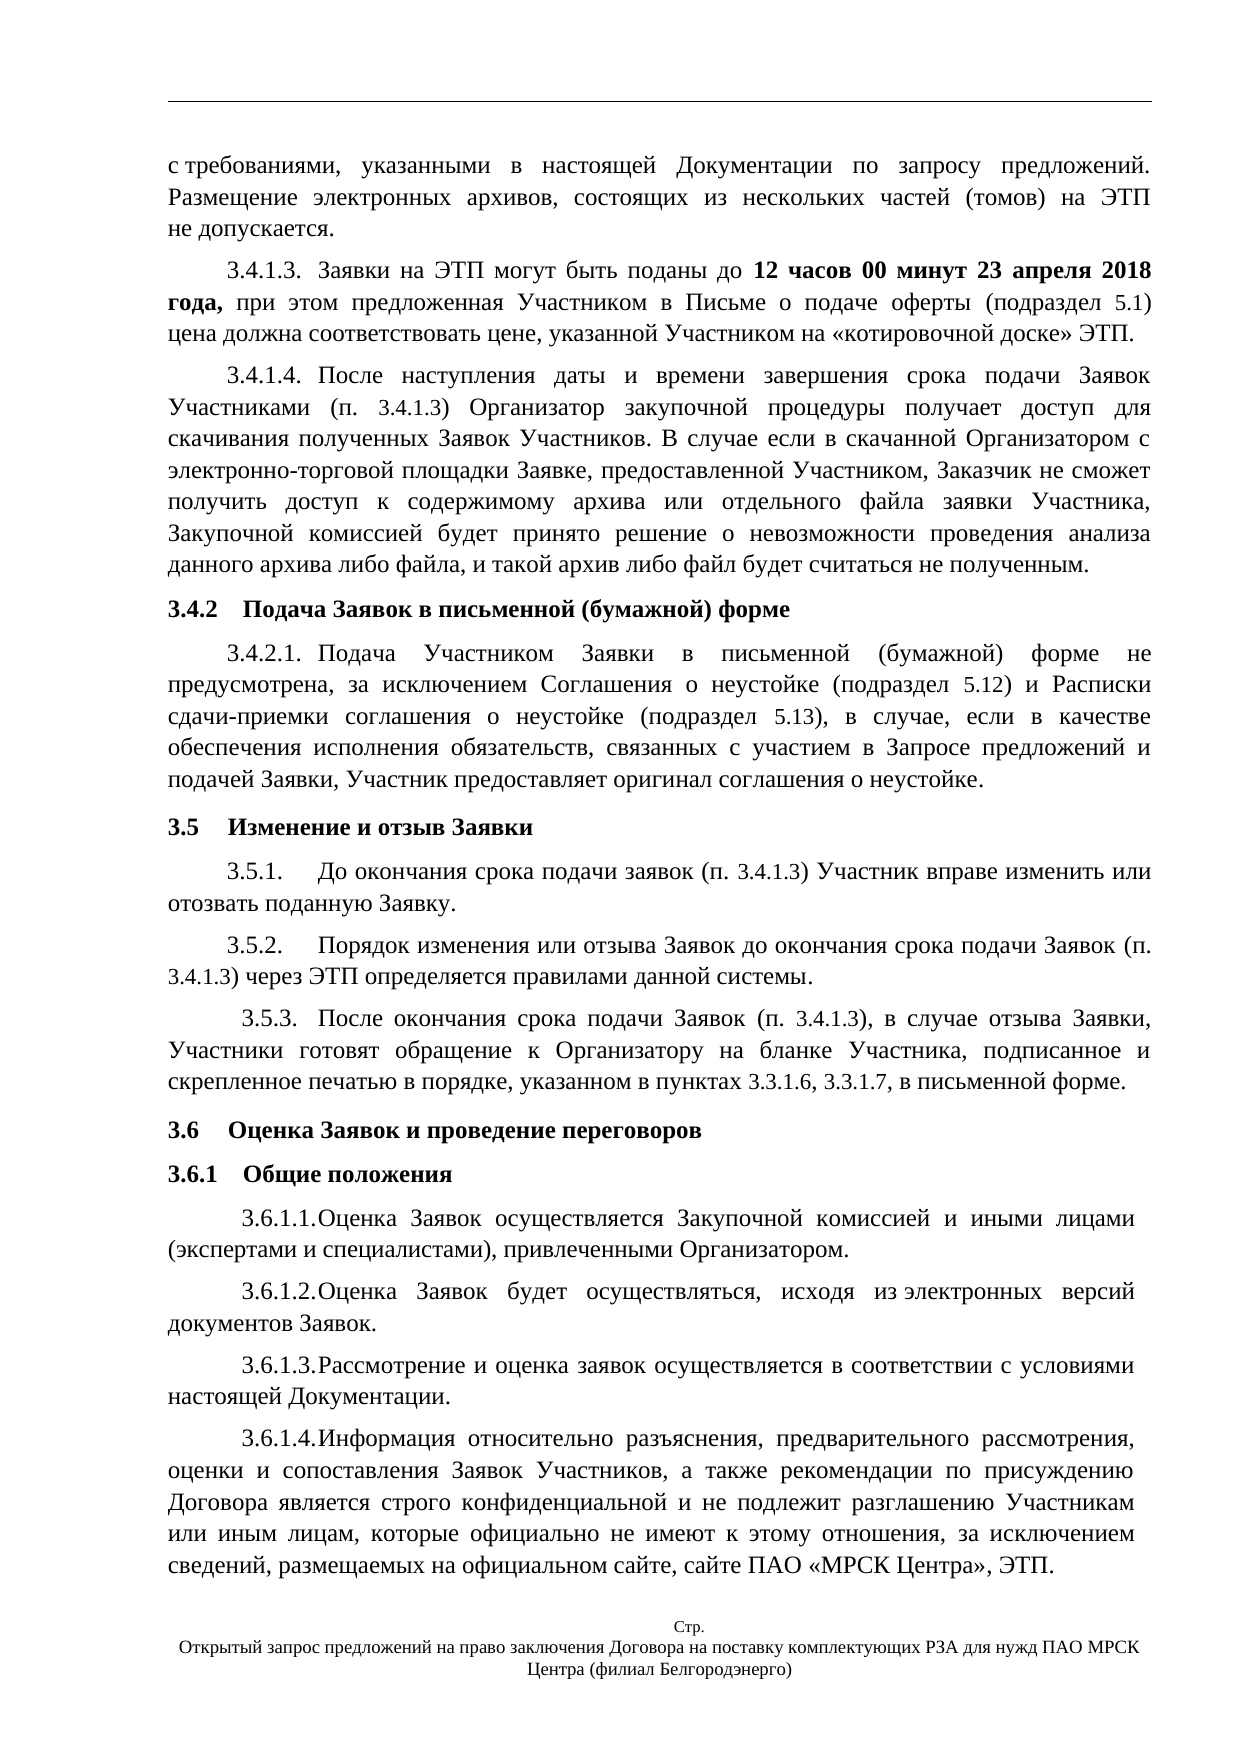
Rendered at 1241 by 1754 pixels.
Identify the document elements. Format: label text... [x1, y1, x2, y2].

list Оценка Заявок осуществляется Закупочной комиссией и иными лицами (экспертами и специалистами), привлеченными Организатором. [168, 1203, 1135, 1263]
subtitle Оценка Заявок и проведение переговоров [168, 1115, 1152, 1143]
list Информация относительно разъяснения, предварительного рассмотрения, оценки и сопоставления Заявок Участников, а также рекомендации по присуждению Договора является строго конфиденциальной и не подлежит разглашению Участникам или иным лицам, которые официально не имеют к этому отношения, за исключением сведений, размещаемых на официальном сайте, сайте ПАО «МРСК Центра», ЭТП. [168, 1423, 1135, 1578]
list Оценка Заявок будет осуществляться, исходя из электронных версий документов Заявок. [168, 1276, 1135, 1337]
subtitle Общие положения [168, 1159, 1152, 1187]
list Рассмотрение и оценка заявок осуществляется в соответствии с условиями настоящей Документации. [168, 1350, 1135, 1410]
list Порядок изменения или отзыва Заявок до окончания срока подачи Заявок (п. 3.4.1.3) через ЭТП определяется правилами данной системы. [168, 930, 1152, 990]
subtitle Подача Заявок в письменной (бумажной) форме [168, 594, 1152, 622]
list Заявки на ЭТП могут быть поданы до 12 часов 00 минут 23 апреля 2018 года, при этом предложенная Участником в Письме о подаче оферты (подраздел 5.1) цена должна соответствовать цене, указанной Участником на «котировочной доске» ЭТП. [168, 255, 1152, 347]
list До окончания срока подачи заявок (п. 3.4.1.3) Участник вправе изменить или отозвать поданную Заявку. [168, 856, 1152, 917]
subtitle Изменение и отзыв Заявки [168, 812, 1152, 841]
list После окончания срока подачи Заявок (п. 3.4.1.3), в случае отзыва Заявки, Участники готовят обращение к Организатору на бланке Участника, подписанное и скрепленное печатью в порядке, указанном в пунктах 3.3.1.6, 3.3.1.7, в письменной форме. [168, 1003, 1152, 1095]
list Подача Участником Заявки в письменной (бумажной) форме не предусмотрена, за исключением Соглашения о неустойке (подраздел 5.12) и Расписки сдачи-приемки соглашения о неустойке (подраздел 5.13), в случае, если в качестве обеспечения исполнения обязательств, связанных с участием в Запросе предложений и подачей Заявки, Участник предоставляет оригинал соглашения о неустойке. [168, 638, 1152, 793]
list После наступления даты и времени завершения срока подачи Заявок Участниками (п. 3.4.1.3) Организатор закупочной процедуры получает доступ для скачивания полученных Заявок Участников. В случае если в скачанной Организатором с электронно-торговой площадки Заявке, предоставленной Участником, Заказчик не сможет получить доступ к содержимому архива или отдельного файла заявки Участника, Закупочной комиссией будет принято решение о невозможности проведения анализа данного архива либо файла, и такой архив либо файл будет считаться не полученным. [168, 360, 1152, 578]
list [168, 150, 1152, 242]
